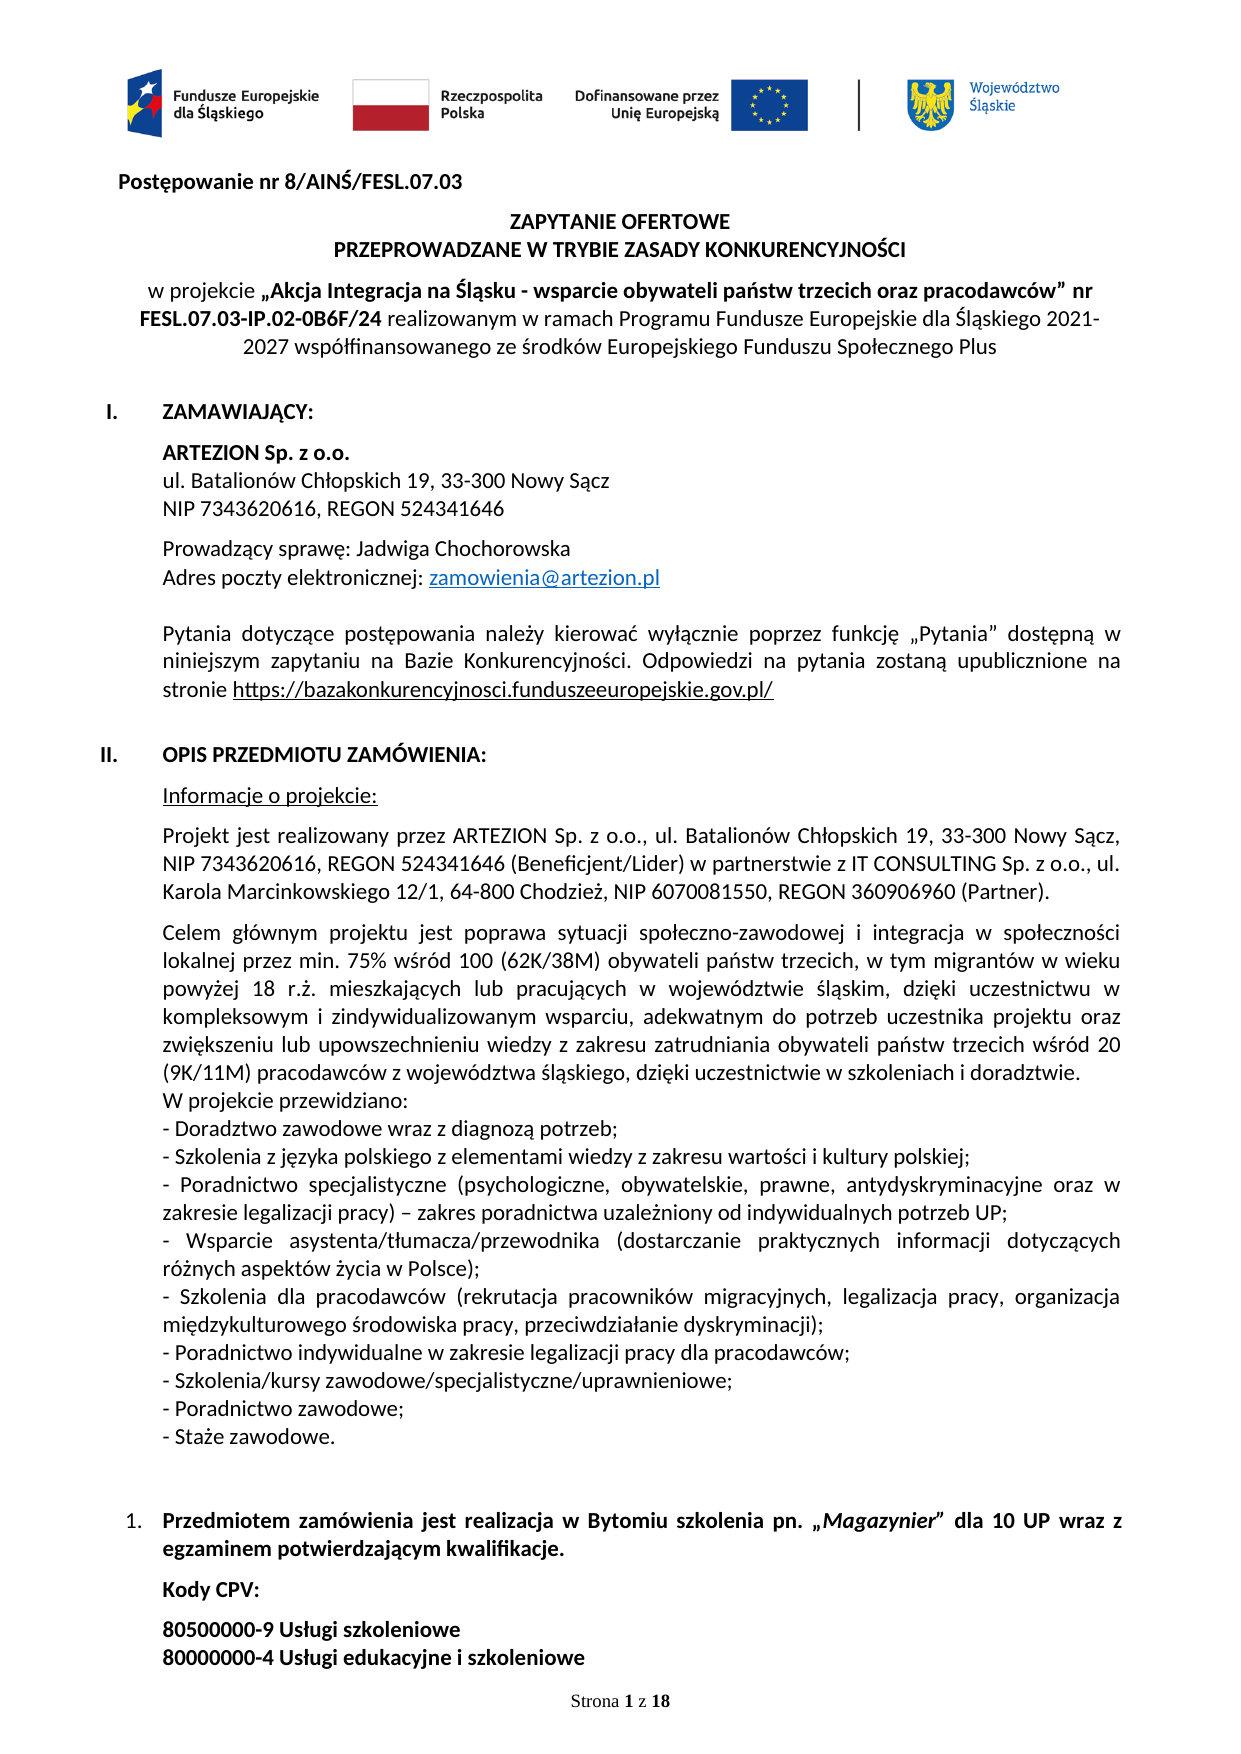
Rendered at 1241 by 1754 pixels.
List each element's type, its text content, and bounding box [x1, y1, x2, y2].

text - Szkolenia z języka polskiego z elementami wiedzy z zakresu wartości i kultury polskiej; [162, 1142, 1122, 1170]
text Prowadzący sprawę: Jadwiga Chochorowska [162, 534, 874, 563]
text - Doradztwo zawodowe wraz z diagnozą potrzeb; [162, 1114, 1122, 1142]
text w projekcie „Akcja Integracja na Śląsku - wsparcie obywateli państw trzecich oraz pracodawców” nr FESL.07.03-IP.02-0B6F/24 realizowanym w ramach Programu Fundusze Europejskie dla Śląskiego 2021-2027 współfinansowanego ze środków Europejskiego Funduszu Społecznego Plus [118, 276, 1122, 360]
text Adres poczty elektronicznej: zamowienia@artezion.pl [162, 563, 1122, 591]
text ZAPYTANIE OFERTOWE [118, 207, 1122, 235]
text Projekt jest realizowany przez ARTEZION Sp. z o.o., ul. Batalionów Chłopskich 19, 33-300 Nowy Sącz, NIP 7343620616, REGON 524341646 (Beneficjent/Lider) w partnerstwie z IT CONSULTING Sp. z o.o., ul. Karola Marcinkowskiego 12/1, 64-800 Chodzież, NIP 6070081550, REGON 360906960 (Partner). [162, 821, 1122, 905]
text - Poradnictwo zawodowe; [162, 1394, 1122, 1422]
text Pytania dotyczące postępowania należy kierować wyłącznie poprzez funkcję „Pytania” dostępną w niniejszym zapytaniu na Bazie Konkurencyjności. Odpowiedzi na pytania zostaną upublicznione na stronie https://bazakonkurencyjnosci.funduszeeuropejskie.gov.pl/ [162, 619, 1122, 703]
text - Szkolenia dla pracodawców (rekrutacja pracowników migracyjnych, legalizacja pracy, organizacja międzykulturowego środowiska pracy, przeciwdziałanie dyskryminacji); [162, 1282, 1122, 1338]
text - Wsparcie asystenta/tłumacza/przewodnika (dostarczanie praktycznych informacji dotyczących różnych aspektów życia w Polsce); [162, 1226, 1122, 1282]
text 80000000-4 Usługi edukacyjne i szkoleniowe [162, 1643, 1122, 1671]
list PRZEPROWADZANE W TRYBIE ZASADY KONKURENCYJNOŚCI [118, 235, 1122, 263]
text - Staże zawodowe. [162, 1422, 1122, 1450]
text Postępowanie nr 8/AINŚ/FESL.07.03 [118, 167, 1122, 195]
text - Poradnictwo indywidualne w zakresie legalizacji pracy dla pracodawców; [162, 1338, 1122, 1366]
text - Poradnictwo specjalistyczne (psychologiczne, obywatelskie, prawne, antydyskryminacyjne oraz w zakresie legalizacji pracy) – zakres poradnictwa uzależniony od indywidualnych potrzeb UP; [162, 1170, 1122, 1226]
list Przedmiotem zamówienia jest realizacja w Bytomiu szkolenia pn. „Magazynier” dla 10 UP wraz z egzaminem potwierdzającym kwalifikacje. [125, 1506, 1122, 1562]
list Kody CPV: [162, 1575, 1122, 1603]
text - Szkolenia/kursy zawodowe/specjalistyczne/uprawnieniowe; [162, 1366, 1122, 1394]
list Opis przedmiotu zamówienia: [118, 740, 1122, 768]
picture [118, 41, 1064, 161]
list Informacje o projekcie: [162, 781, 1122, 809]
text ARTEZION Sp. z o.o. ul. Batalionów Chłopskich 19, 33-300 Nowy Sącz NIP 7343620616, REGON 524341646 [162, 438, 1122, 522]
text 80500000-9 Usługi szkoleniowe [162, 1615, 1122, 1643]
list ZAMAWIAJĄCY: [118, 397, 1122, 426]
text W projekcie przewidziano: [162, 1086, 1122, 1114]
text Celem głównym projektu jest poprawa sytuacji społeczno-zawodowej i integracja w społeczności lokalnej przez min. 75% wśród 100 (62K/38M) obywateli państw trzecich, w tym migrantów w wieku powyżej 18 r.ż. mieszkających lub pracujących w województwie śląskim, dzięki uczestnictwu w kompleksowym i zindywidualizowanym wsparciu, adekwatnym do potrzeb uczestnika projektu oraz zwiększeniu lub upowszechnieniu wiedzy z zakresu zatrudniania obywateli państw trzecich wśród 20 (9K/11M) pracodawców z województwa śląskiego, dzięki uczestnictwie w szkoleniach i doradztwie. [162, 918, 1122, 1086]
